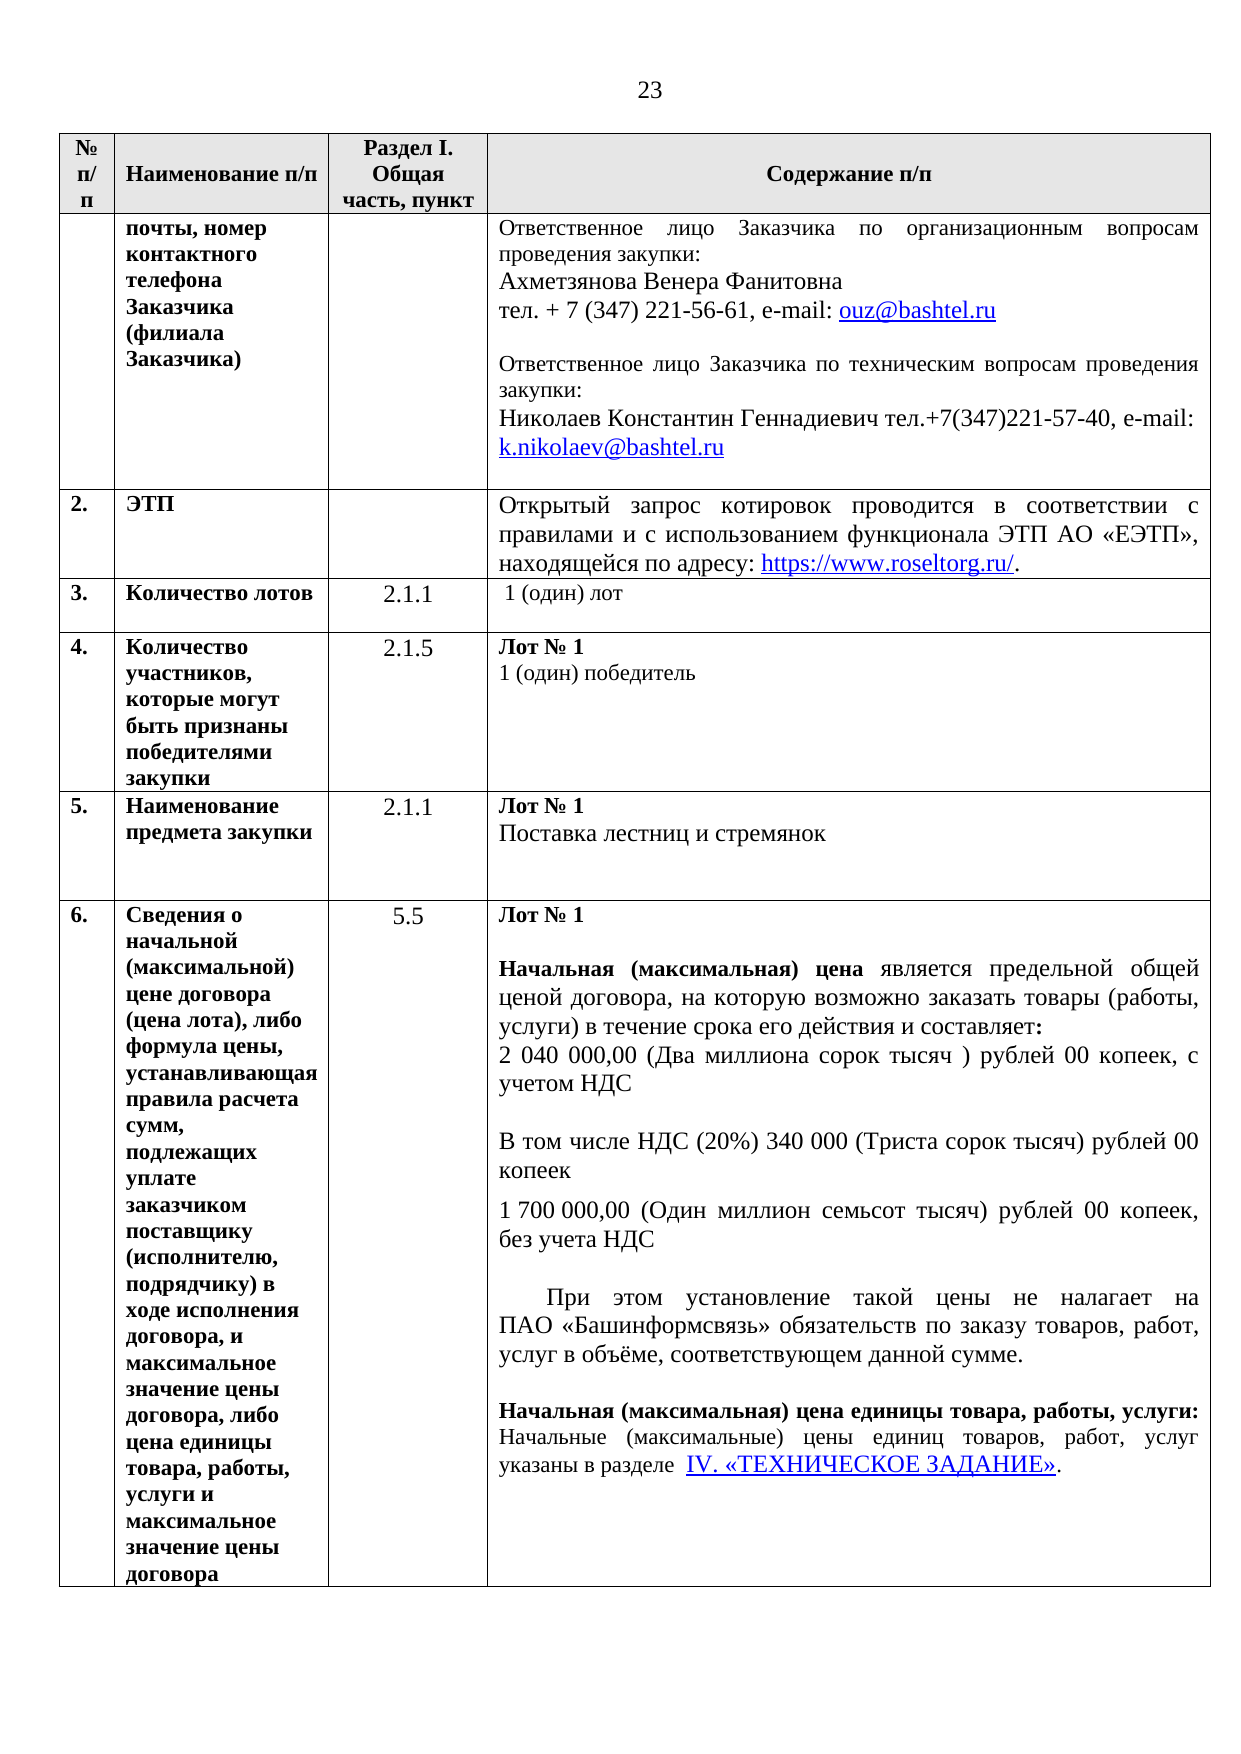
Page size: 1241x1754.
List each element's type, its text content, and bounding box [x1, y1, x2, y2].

table_cell Лот № 1 1 (один) победитель [488, 633, 1210, 791]
table_header Наименование п/п [115, 134, 328, 213]
table_cell 2.1.5 [329, 633, 487, 791]
table_header Содержание п/п [488, 134, 1210, 213]
table_cell [329, 214, 487, 489]
table_cell [60, 633, 114, 791]
table_header № п/п [60, 134, 114, 213]
table_cell Открытый запрос котировок проводится в соответствии с правилами и с использованием функционала ЭТП АО «ЕЭТП», находящейся по адресу: https://www.roseltorg.ru/. [488, 490, 1210, 578]
table_cell 2.1.1 [329, 579, 487, 632]
table_cell [60, 901, 114, 1586]
table_cell ЭТП [115, 490, 328, 578]
table_cell Лот № 1 Начальная (максимальная) цена является предельной общей ценой договора, на которую возможно заказать товары (работы, услуги) в течение срока его действия и составляет: 2 040 000,00 (Два миллиона сорок тысяч ) рублей 00 копеек, с учетом НДС В том числе НДС (20%) 340 000 (Триста сорок тысяч) рублей 00 копеек 1 700 000,00 (Один миллион семьсот тысяч) рублей 00 копеек, без учета НДС При этом установление такой цены не налагает на ПАО «Башинформсвязь» обязательств по заказу товаров, работ, услуг в объёме, соответствующем данной сумме. Начальная (максимальная) цена единицы товара, работы, услуги: Начальные (максимальные) цены единиц товаров, работ, услуг указаны в разделе IV. «ТЕХНИЧЕСКОЕ ЗАДАНИЕ». [488, 901, 1210, 1586]
table_cell Сведения о начальной (максимальной) цене договора (цена лота), либо формула цены, устанавливающая правила расчета сумм, подлежащих уплате заказчиком поставщику (исполнителю, подрядчику) в ходе исполнения договора, и максимальное значение цены договора, либо цена единицы товара, работы, услуги и максимальное значение цены договора [115, 901, 328, 1586]
table_cell [60, 579, 114, 632]
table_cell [115, 214, 328, 489]
table_cell [329, 490, 487, 578]
table_cell Количество лотов [115, 579, 328, 632]
table_cell Количество участников, которые могут быть признаны победителями закупки [115, 633, 328, 791]
table_cell 1 (один) лот [488, 579, 1210, 632]
table_header Раздел I. Общая часть, пункт [329, 134, 487, 213]
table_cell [488, 214, 1210, 489]
table_cell [60, 214, 114, 489]
table_cell [60, 792, 114, 900]
table_cell 5.5 [329, 901, 487, 1586]
table_cell Лот № 1 Поставка лестниц и стремянок [488, 792, 1210, 900]
table_cell [60, 490, 114, 578]
table_cell Наименование предмета закупки [115, 792, 328, 900]
table_cell 2.1.1 [329, 792, 487, 900]
